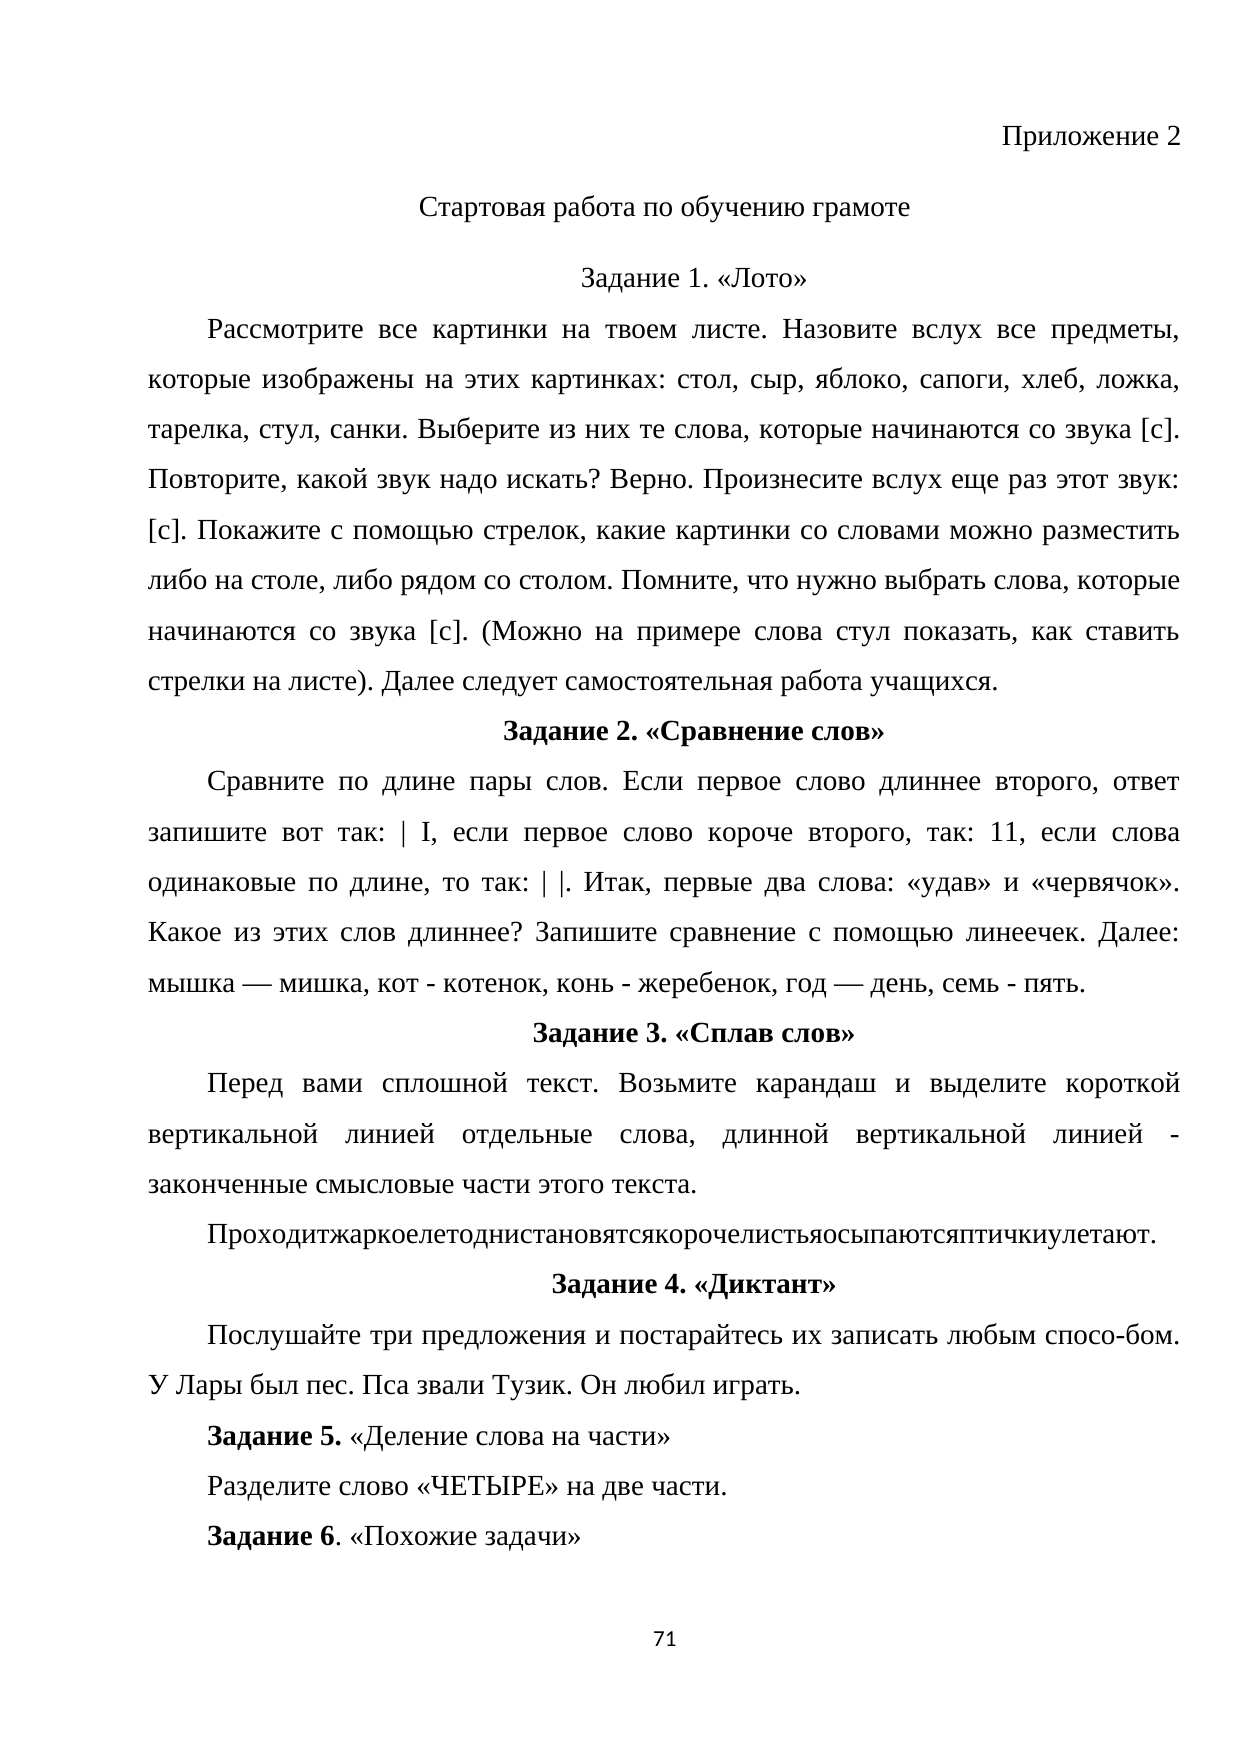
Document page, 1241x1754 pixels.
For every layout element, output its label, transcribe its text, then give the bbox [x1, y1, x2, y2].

text Стартовая работа по обучению грамоте [148, 189, 1181, 223]
text Приложение 2 [148, 118, 1181, 152]
list Послушайте три предложения и постарайтесь их записать любым спосо-бом. У Лары был пес. Пса звали Тузик. Он любил играть. [148, 1317, 1181, 1401]
list Задание 4. «Диктант» [148, 1267, 1181, 1300]
list Задание 1. «Лото» [148, 260, 1181, 294]
list Перед вами сплошной текст. Возьмите карандаш и выделите короткой вертикальной линией отдельные слова, длинной вертикальной линией - законченные смысловые части этого текста. [148, 1065, 1181, 1199]
list Задание 3. «Сплав слов» [148, 1015, 1181, 1049]
list Задание 6. «Похожие задачи» [148, 1518, 1181, 1552]
list Разделите слово «ЧЕТЫРЕ» на две части. [148, 1468, 1181, 1501]
list Задание 2. «Сравнение слов» [148, 713, 1181, 747]
list Сравните по длине пары слов. Если первое слово длиннее второго, ответ запишите вот так: | I, если первое слово короче второго, так: 11, если слова одинаковые по длине, то так: | |. Итак, первые два слова: «удав» и «червячок». Какое из этих слов длиннее? Запишите сравнение с помощью линеечек. Далее: мышка — мишка, кот - котенок, конь - жеребенок, год — день, семь - пять. [148, 763, 1181, 998]
list Рассмотрите все картинки на твоем листе. Назовите вслух все предметы, которые изображены на этих картинках: стол, сыр, яблоко, сапоги, хлеб, ложка, тарелка, стул, санки. Выберите из них те слова, которые начинаются со звука [с]. Повторите, какой звук надо искать? Верно. Произнесите вслух еще раз этот звук: [с]. Покажите с помощью стрелок, какие картинки со словами можно разместить либо на столе, либо рядом со столом. Помните, что нужно выбрать слова, которые начинаются со звука [с]. (Можно на примере слова стул показать, как ставить стрелки на листе). Далее следует самостоятельная работа учащихся. [148, 311, 1181, 696]
list Проходитжаркоелетоднистановятсякорочелистьяосыпаютсяптичкиулетают. [148, 1216, 1181, 1250]
list Задание 5. «Деление слова на части» [148, 1418, 1181, 1451]
